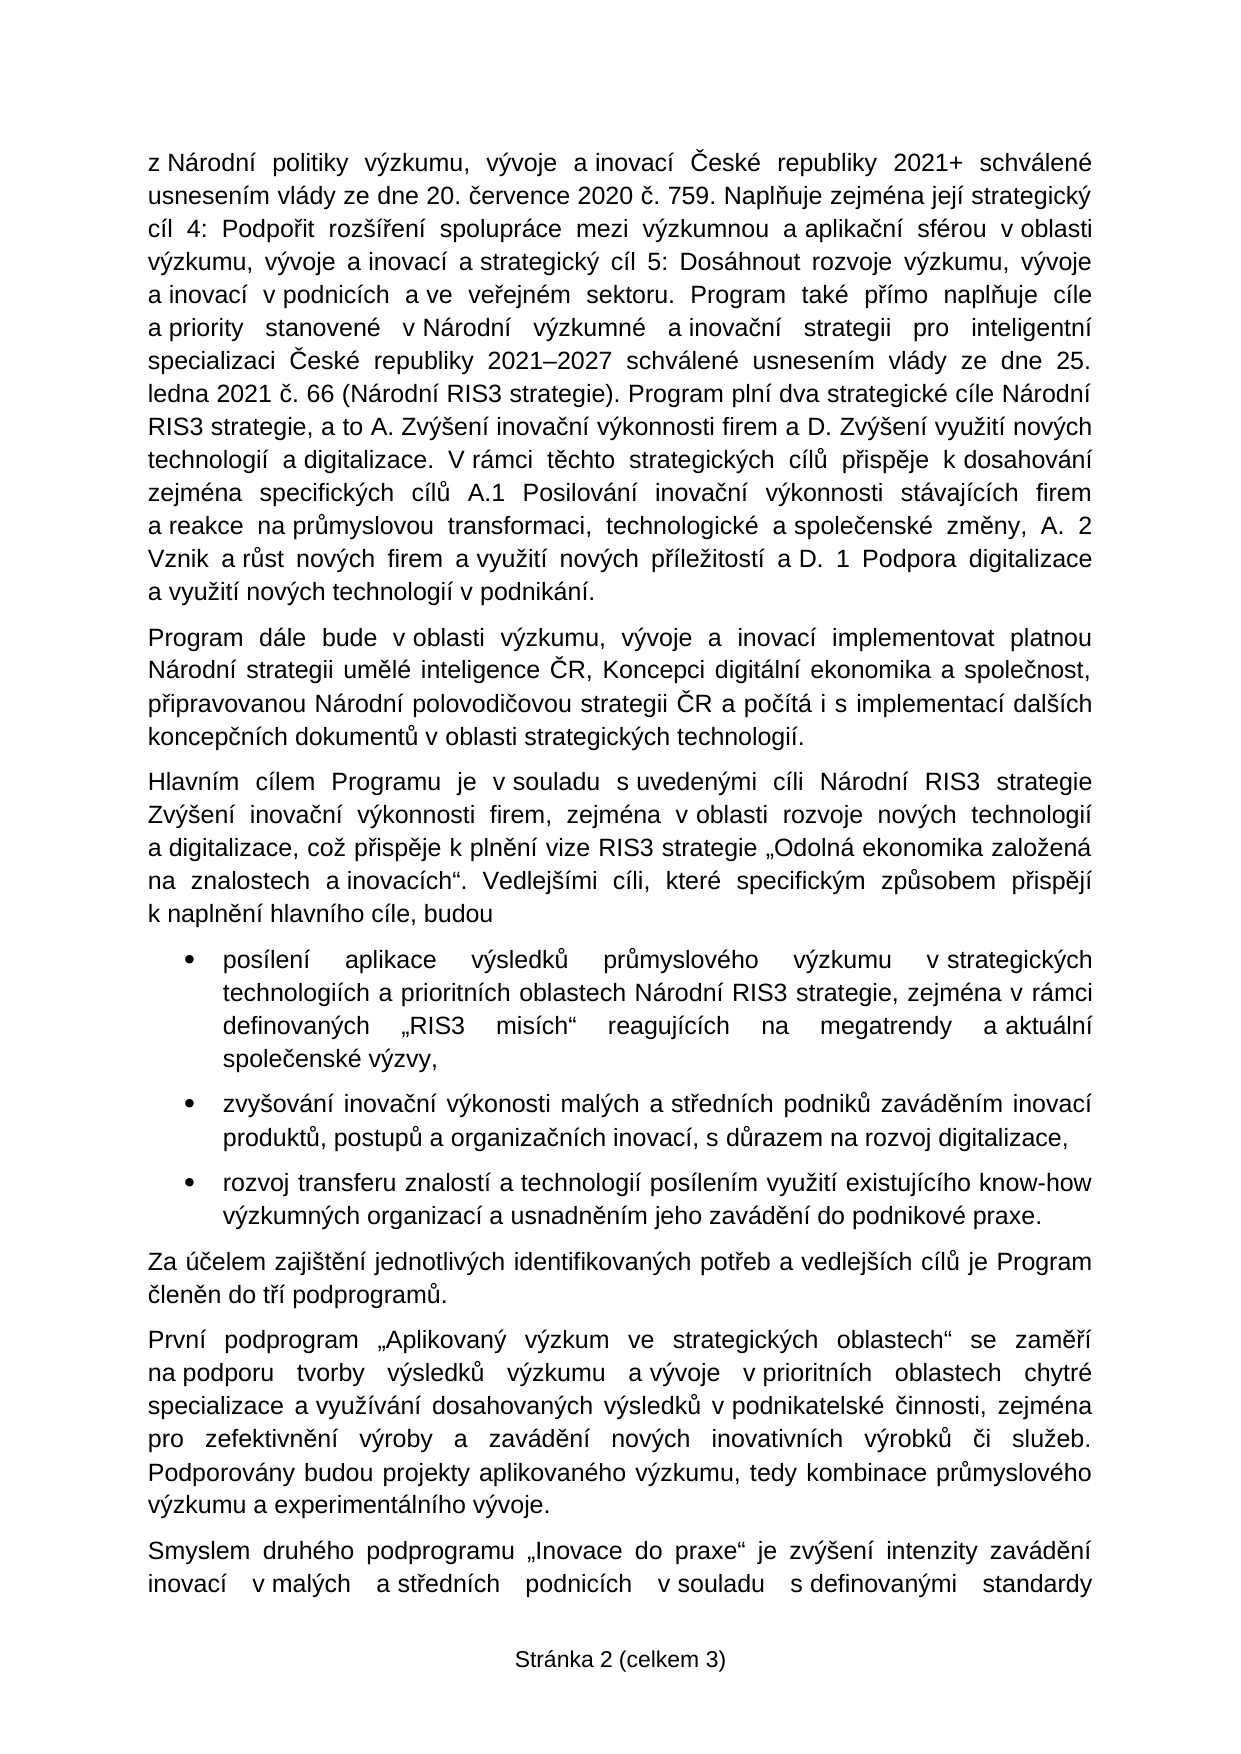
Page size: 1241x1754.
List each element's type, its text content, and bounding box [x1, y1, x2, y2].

text Hlavním cílem Programu je v souladu s uvedenými cíli Národní RIS3 strategie Zvýšení inovační výkonnosti firem, zejména v oblasti rozvoje nových technologií a digitalizace, což přispěje k plnění vize RIS3 strategie „Odolná ekonomika založená na znalostech a inovacích“. Vedlejšími cíli, které specifickým způsobem přispějí k naplnění hlavního cíle, budou [148, 767, 1093, 928]
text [148, 1536, 1093, 1598]
text První podprogram „Aplikovaný výzkum ve strategických oblastech“ se zaměří na podporu tvorby výsledků výzkumu a vývoje v prioritních oblastech chytré specializace a využívání dosahovaných výsledků v podnikatelské činnosti, zejména pro zefektivnění výroby a zavádění nových inovativních výrobků či služeb. Podporovány budou projekty aplikovaného výzkumu, tedy kombinace průmyslového výzkumu a experimentálního vývoje. [148, 1325, 1093, 1519]
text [148, 148, 1093, 606]
list rozvoj transferu znalostí a technologií posílením využití existujícího know-how výzkumných organizací a usnadněním jeho zavádění do podnikové praxe. [185, 1168, 1093, 1230]
list zvyšování inovační výkonosti malých a středních podniků zaváděním inovací produktů, postupů a organizačních inovací, s důrazem na rozvoj digitalizace, [185, 1089, 1093, 1151]
text Za účelem zajištění jednotlivých identifikovaných potřeb a vedlejších cílů je Program členěn do tří podprogramů. [148, 1247, 1093, 1308]
text Program dále bude v oblasti výzkumu, vývoje a inovací implementovat platnou Národní strategii umělé inteligence ČR, Koncepci digitální ekonomika a společnost, připravovanou Národní polovodičovou strategii ČR a počítá i s implementací dalších koncepčních dokumentů v oblasti strategických technologií. [148, 622, 1093, 750]
list posílení aplikace výsledků průmyslového výzkumu v strategických technologiích a prioritních oblastech Národní RIS3 strategie, zejména v rámci definovaných „RIS3 misích“ reagujících na megatrendy a aktuální společenské výzvy, [185, 945, 1093, 1073]
